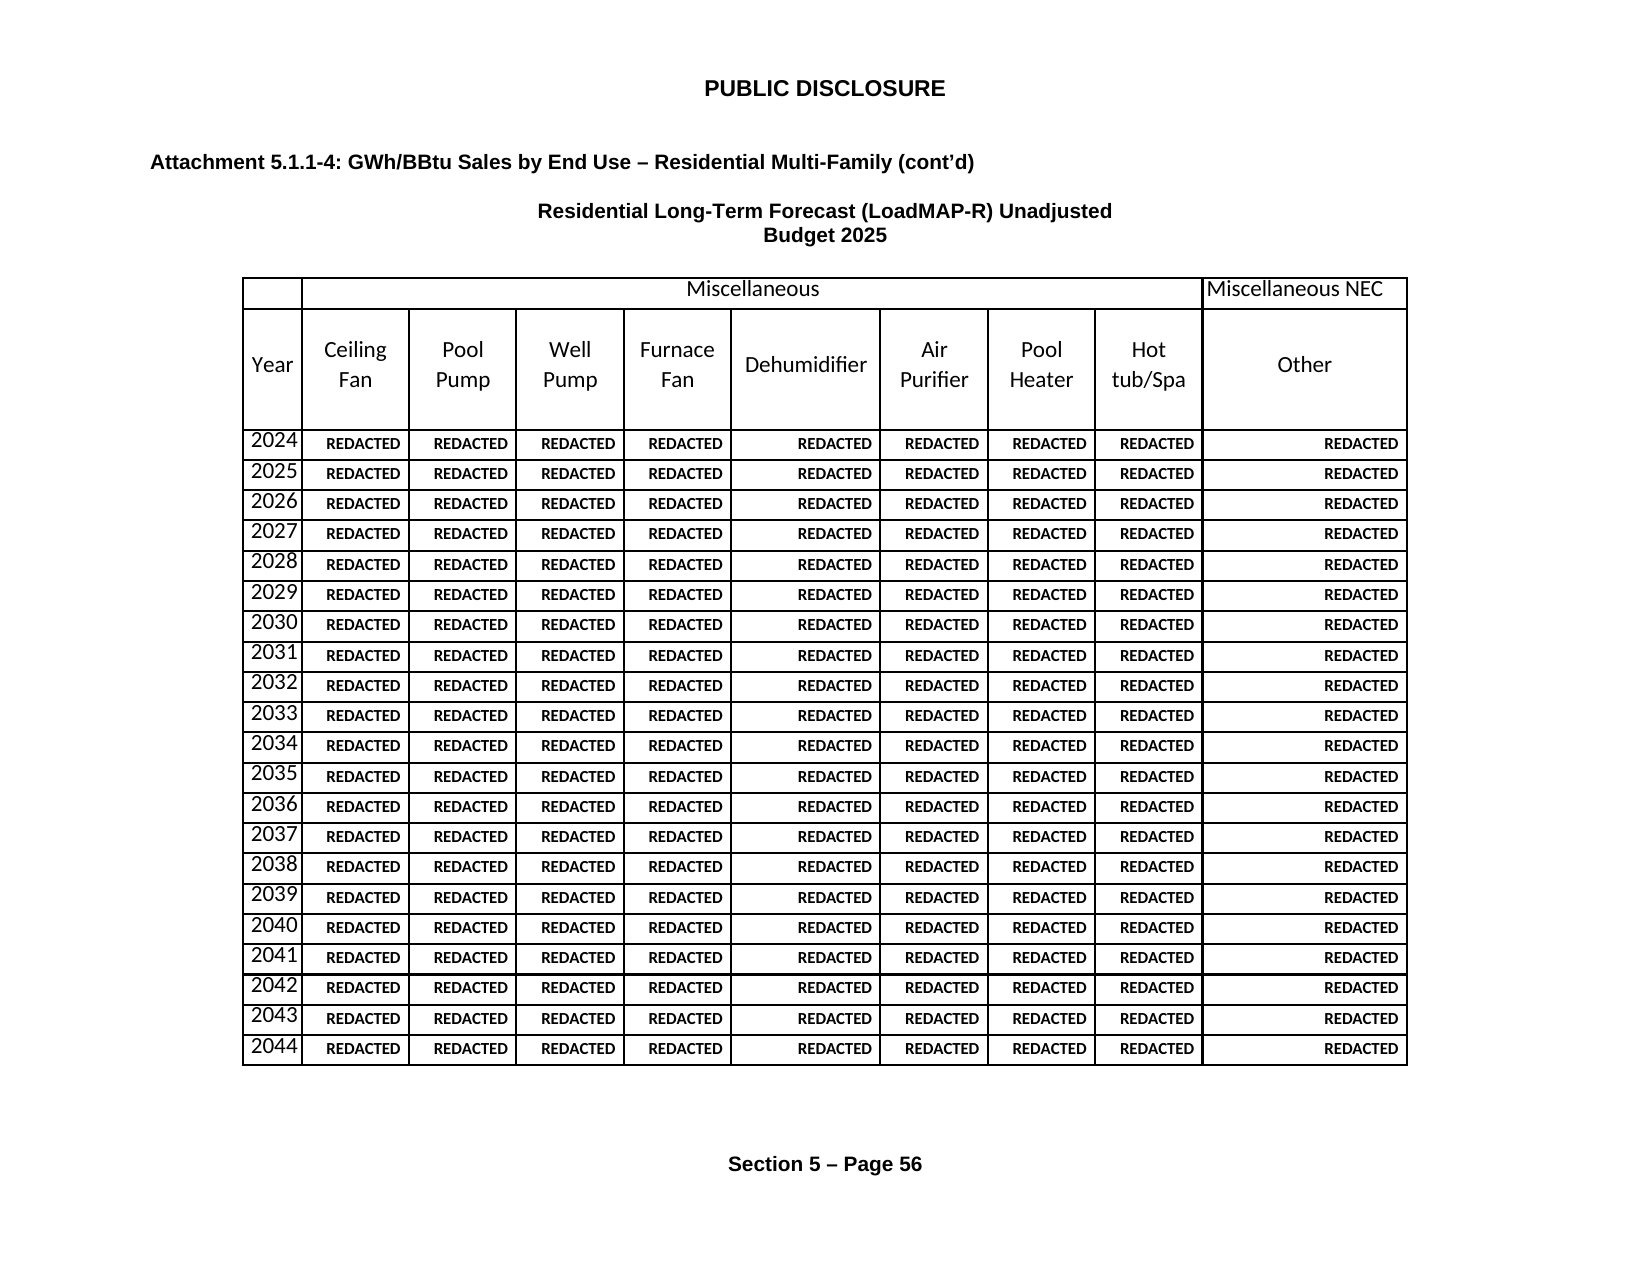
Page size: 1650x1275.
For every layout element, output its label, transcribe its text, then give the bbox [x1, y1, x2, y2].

text Residential Long-Term Forecast (LoadMAP-R) Unadjusted [150, 198, 1500, 222]
text Attachment 5.1.1-4: GWh/BBtu Sales by End Use – Residential Multi-Family (cont’d) [150, 150, 1500, 174]
text Budget 2025 [150, 222, 1500, 246]
